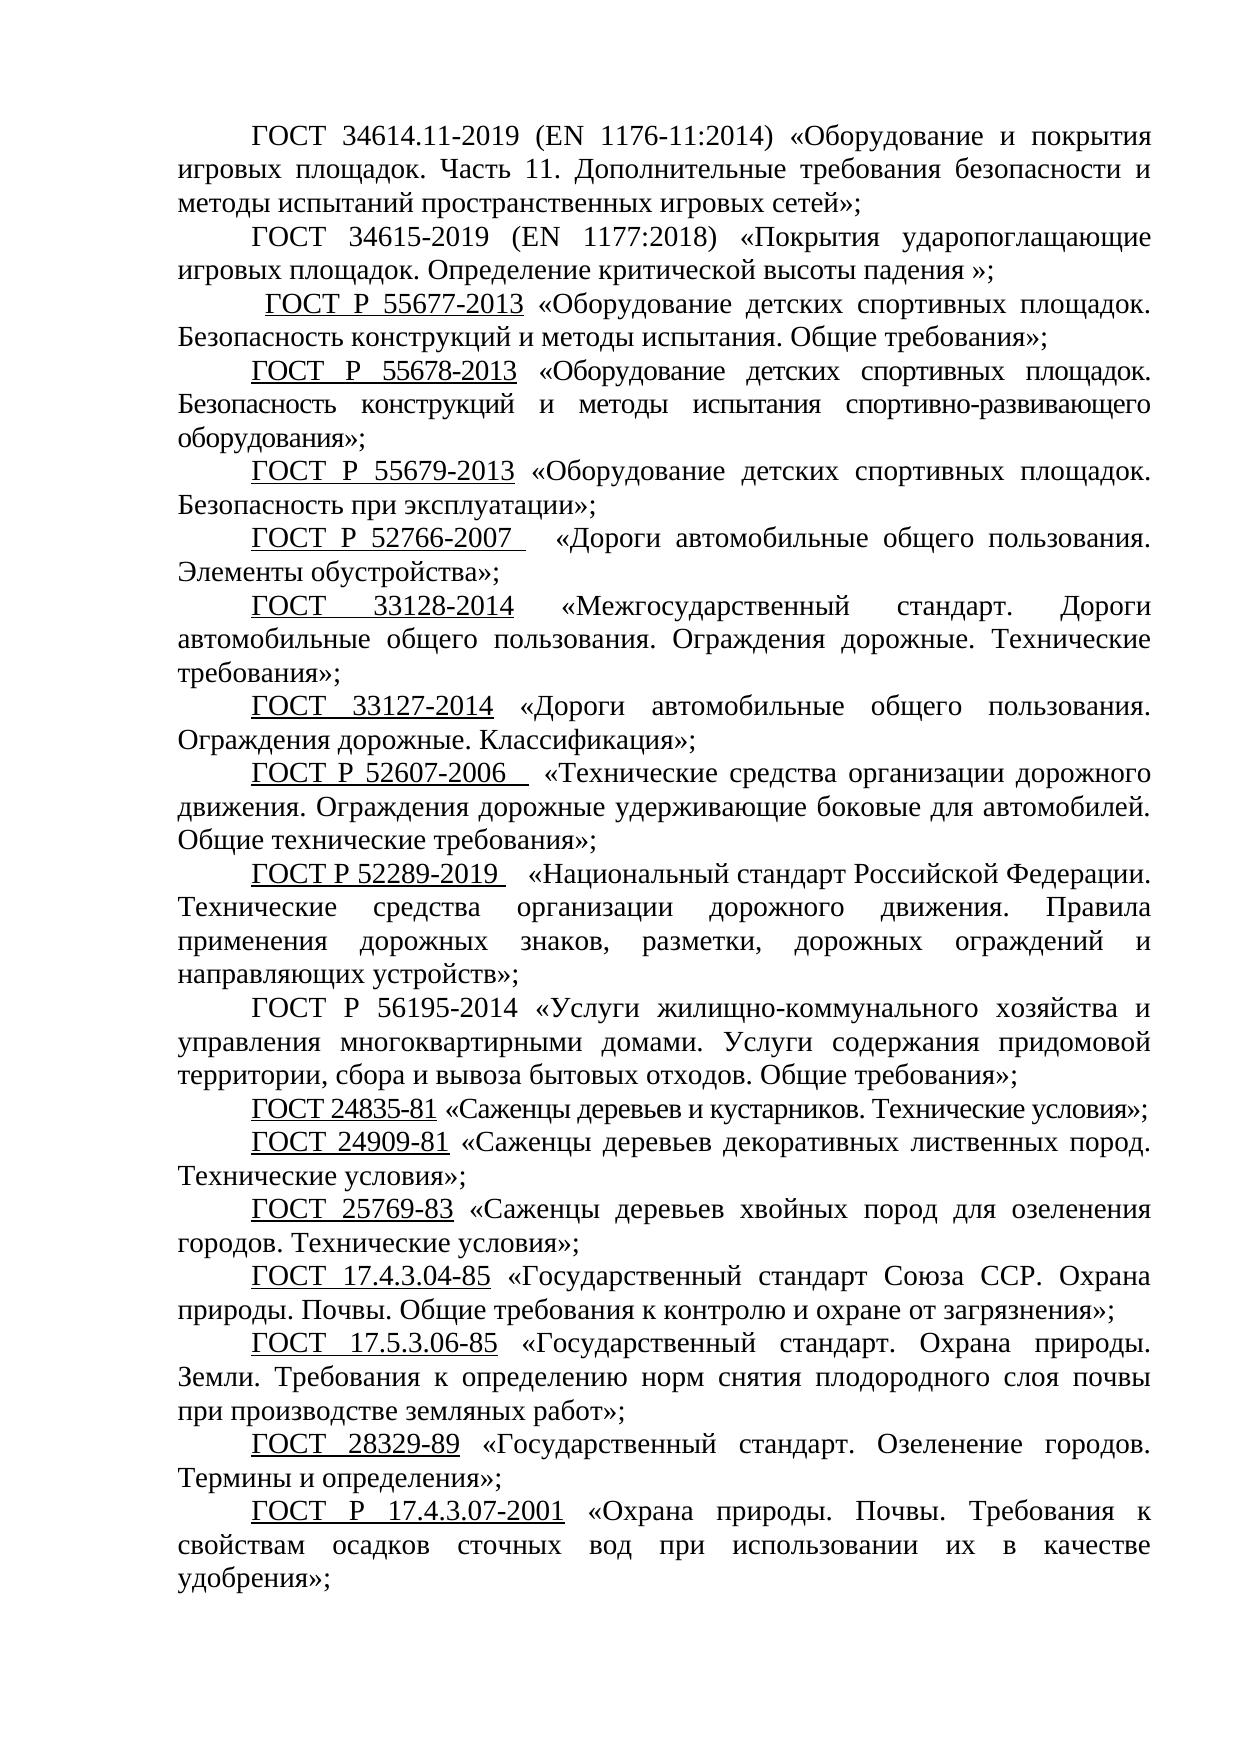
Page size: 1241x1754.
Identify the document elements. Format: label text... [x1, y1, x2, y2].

text ГОСТ 24909-81 «Саженцы деревьев декоративных лиственных пород. Технические условия»; [177, 1124, 1152, 1191]
text ГОСТ Р 55678-2013 «Оборудование детских спортивных площадок. Безопасность конструкций и методы испытания спортивно-развивающего оборудования»; [177, 353, 1152, 453]
text ГОСТ Р 55677-2013 «Оборудование детских спортивных площадок. Безопасность конструкций и методы испытания. Общие требования»; [177, 286, 1152, 353]
text ГОСТ 17.5.3.06-85 «Государственный стандарт. Охрана природы. Земли. Требования к определению норм снятия плодородного слоя почвы при производстве земляных работ»; [177, 1326, 1152, 1426]
text ГОСТ 34614.11-2019 (ЕN 1176-11:2014) «Оборудование и покрытия игровых площадок. Часть 11. Дополнительные требования безопасности и методы испытаний пространственных игровых сетей»; [177, 118, 1152, 219]
text ГОСТ Р 52766-2007 4 «Дороги автомобильные общего пользования. Элементы обустройства»; [177, 521, 1152, 588]
text ГОСТ 33128-2014 «Межгосударственный стандарт. Дороги автомобильные общего пользования. Ограждения дорожные. Технические требования»; [177, 588, 1152, 688]
text ГОСТ Р 17.4.3.07-2001 «Охрана природы. Почвы. Требования к свойствам осадков сточных вод при использовании их в качестве удобрения»; [177, 1493, 1152, 1594]
text ГОСТ Р 52607-2006 4«Технические средства организации дорожного движения. Ограждения дорожные удерживающие боковые для автомобилей. Общие технические требования»; [177, 755, 1152, 856]
text ГОСТ 25769-83 «Саженцы деревьев хвойных пород для озеленения городов. Технические условия»; [177, 1191, 1152, 1258]
text ГОСТ 24835-81 «Саженцы деревьев и кустарников. Технические условия»; [177, 1091, 1152, 1124]
text ГОСТ Р 56195-2014 «Услуги жилищно-коммунального хозяйства и управления многоквартирными домами. Услуги содержания придомовой территории, сбора и вывоза бытовых отходов. Общие требования»; [177, 990, 1152, 1091]
text ГОСТ 28329-89 «Государственный стандарт. Озеленение городов. Термины и определения»; [177, 1426, 1152, 1493]
text ГОСТ Р 52289-2019 4 «Национальный стандарт Российской Федерации. Технические средства организации дорожного движения. Правила применения дорожных знаков, разметки, дорожных ограждений и направляющих устройств»; [177, 856, 1152, 990]
text ГОСТ 33127-2014 «Дороги автомобильные общего пользования. Ограждения дорожные. Классификация»; [177, 688, 1152, 755]
text ГОСТ 17.4.3.04-85 «Государственный стандарт Союза ССР. Охрана природы. Почвы. Общие требования к контролю и охране от загрязнения»; [177, 1258, 1152, 1326]
text ГОСТ Р 55679-2013 «Оборудование детских спортивных площадок. Безопасность при эксплуатации»; [177, 453, 1152, 521]
text ГОСТ 34615-2019 (ЕN 1177:2018) «Покрытия ударопоглащающие игровых площадок. Определение критической высоты падения »; [177, 219, 1152, 286]
